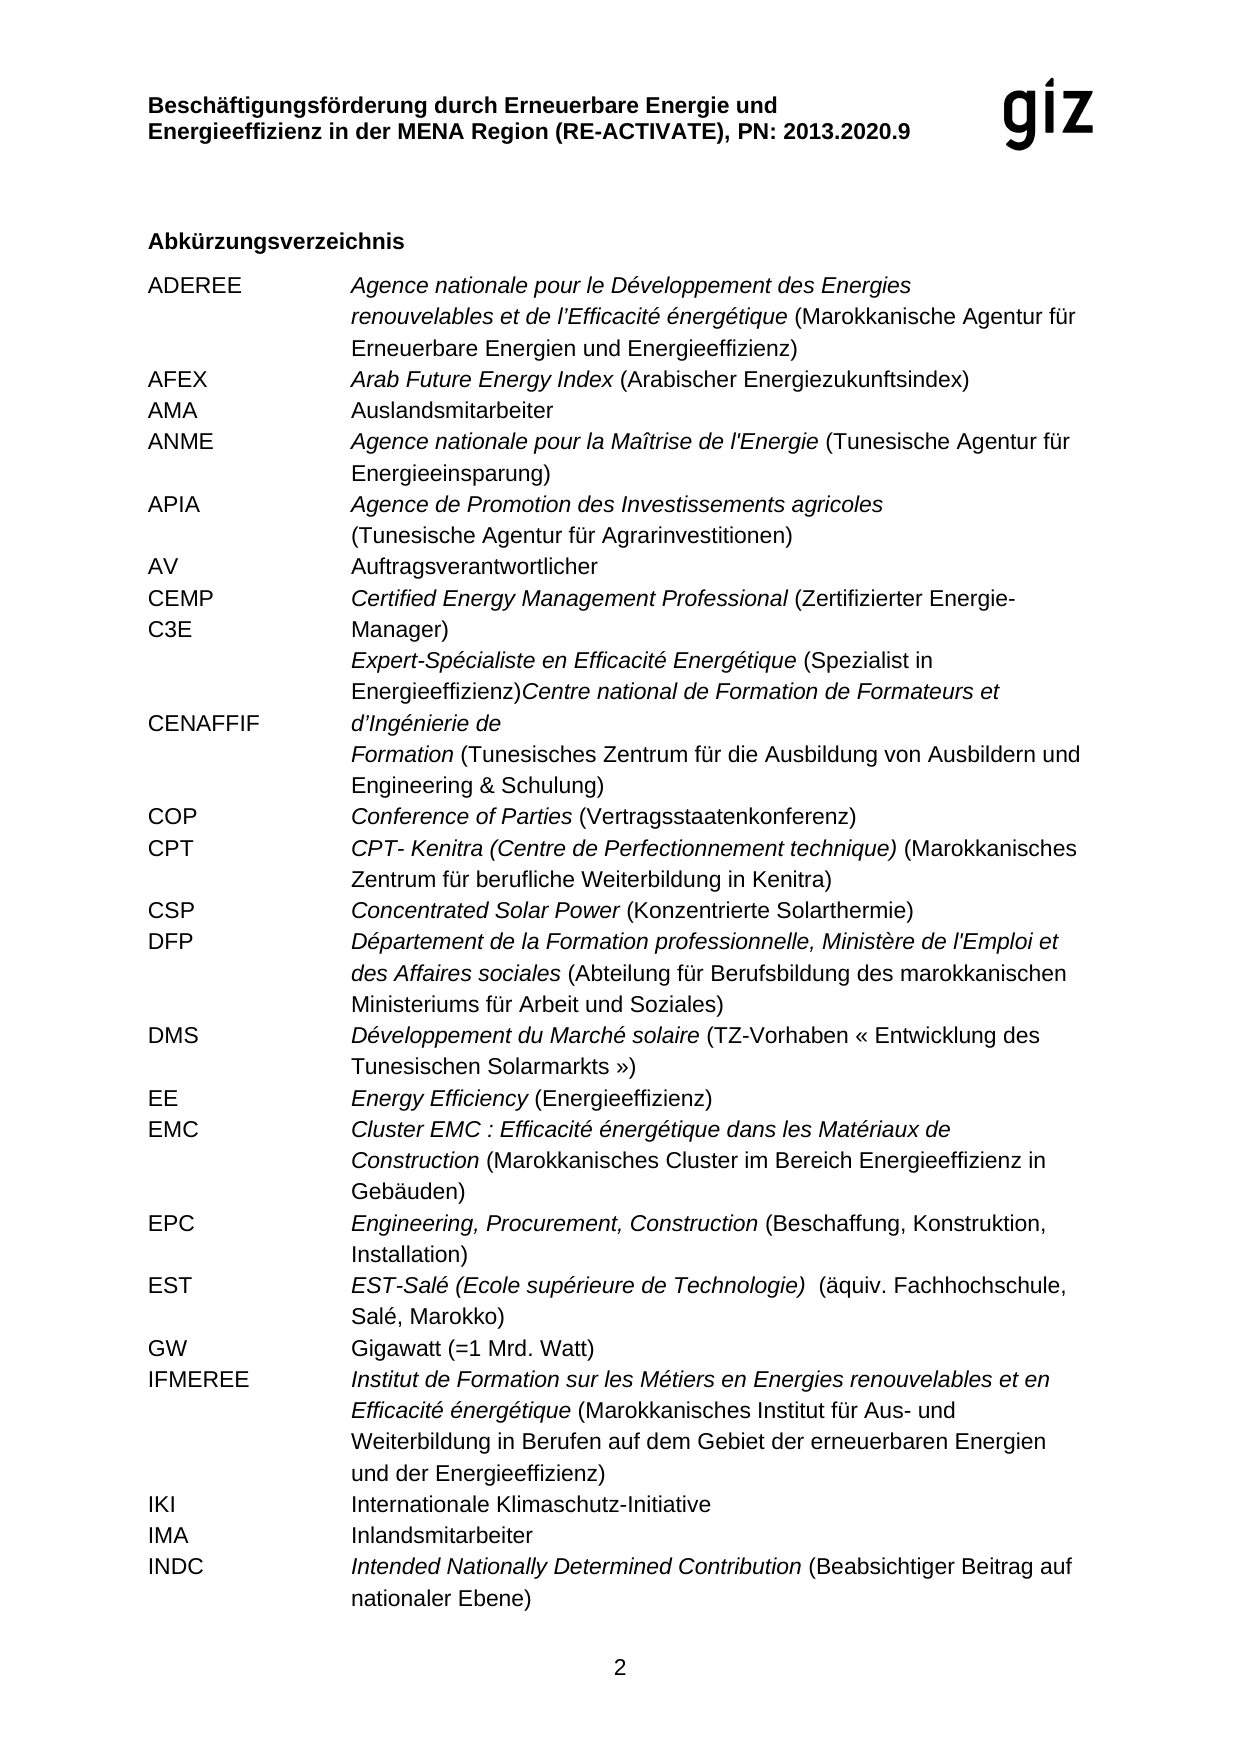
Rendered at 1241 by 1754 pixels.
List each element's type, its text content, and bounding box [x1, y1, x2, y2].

table_cell DMS [136, 1019, 339, 1081]
table_cell Développement du Marché solaire (TZ-Vorhaben « Entwicklung des Tunesischen Solarmarkts ») [340, 1019, 1096, 1081]
table_cell EST-Salé (Ecole supérieure de Technologie) (äquiv. Fachhochschule, Salé, Marokko) [340, 1269, 1096, 1331]
table_cell Auslandsmitarbeiter [340, 394, 1096, 425]
table_cell AMA [136, 394, 339, 425]
table_header ADEREE [136, 269, 339, 362]
table_cell INDC [136, 1550, 339, 1612]
table_cell ANME [136, 425, 339, 487]
table_cell IMA [136, 1519, 339, 1550]
table_cell CPT [136, 831, 339, 893]
table_cell EPC [136, 1206, 339, 1268]
table_cell Agence de Promotion des Investissements agricoles (Tunesische Agentur für Agrarinvestitionen) [340, 487, 1096, 550]
table_cell IKI [136, 1487, 339, 1518]
table_cell AFEX [136, 362, 339, 393]
table_cell Inlandsmitarbeiter [340, 1519, 1096, 1550]
table_cell APIA [136, 487, 339, 550]
table_cell Agence nationale pour la Maîtrise de l'Energie (Tunesische Agentur für Energieeinsparung) [340, 425, 1096, 487]
table_cell GW [136, 1331, 339, 1362]
picture [974, 44, 1093, 192]
table_cell Concentrated Solar Power (Konzentrierte Solarthermie) [340, 894, 1096, 925]
table_cell DFP [136, 925, 339, 1018]
table_header Agence nationale pour le Développement des Energies renouvelables et de l’Efficacité énergétique (Marokkanische Agentur für Erneuerbare Energien und Energieeffizienz) [340, 269, 1096, 362]
table_cell Engineering, Procurement, Construction (Beschaffung, Konstruktion, Installation) [340, 1206, 1096, 1268]
table_cell CPT- Kenitra (Centre de Perfectionnement technique) (Marokkanisches Zentrum für berufliche Weiterbildung in Kenitra) [340, 831, 1096, 893]
table_cell EE [136, 1081, 339, 1112]
table_cell IFMEREE [136, 1362, 339, 1487]
table_cell Institut de Formation sur les Métiers en Energies renouvelables et en Efficacité énergétique (Marokkanisches Institut für Aus- und Weiterbildung in Berufen auf dem Gebiet der erneuerbaren Energien und der Energieeffizienz) [340, 1362, 1096, 1487]
table_cell Auftragsverantwortlicher Certified Energy Management Professional (Zertifizierter Energie-Manager) Expert-Spécialiste en Efficacité Energétique (Spezialist in Energieeffizienz)Centre national de Formation de Formateurs et d’Ingénierie de Formation (Tunesisches Zentrum für die Ausbildung von Ausbildern und Engineering & Schulung) [340, 550, 1096, 800]
table_cell Arab Future Energy Index (Arabischer Energiezukunftsindex) [340, 362, 1096, 393]
table_cell AV CEMP C3E CENAFFIF [136, 550, 339, 800]
table_cell COP [136, 800, 339, 831]
table_cell CSP [136, 894, 339, 925]
table_cell Internationale Klimaschutz-Initiative [340, 1487, 1096, 1518]
text Abkürzungsverzeichnis [148, 225, 1092, 256]
table_cell EST [136, 1269, 339, 1331]
table_cell Gigawatt (=1 Mrd. Watt) [340, 1331, 1096, 1362]
table_cell Conference of Parties (Vertragsstaatenkonferenz) [340, 800, 1096, 831]
table_cell Intended Nationally Determined Contribution (Beabsichtiger Beitrag auf nationaler Ebene) [340, 1550, 1096, 1612]
table_cell EMC [136, 1112, 339, 1206]
table_cell Cluster EMC : Efficacité énergétique dans les Matériaux de Construction (Marokkanisches Cluster im Bereich Energieeffizienz in Gebäuden) [340, 1112, 1096, 1206]
table_cell Département de la Formation professionnelle, Ministère de l'Emploi et des Affaires sociales (Abteilung für Berufsbildung des marokkanischen Ministeriums für Arbeit und Soziales) [340, 925, 1096, 1018]
table_cell Energy Efficiency (Energieeffizienz) [340, 1081, 1096, 1112]
